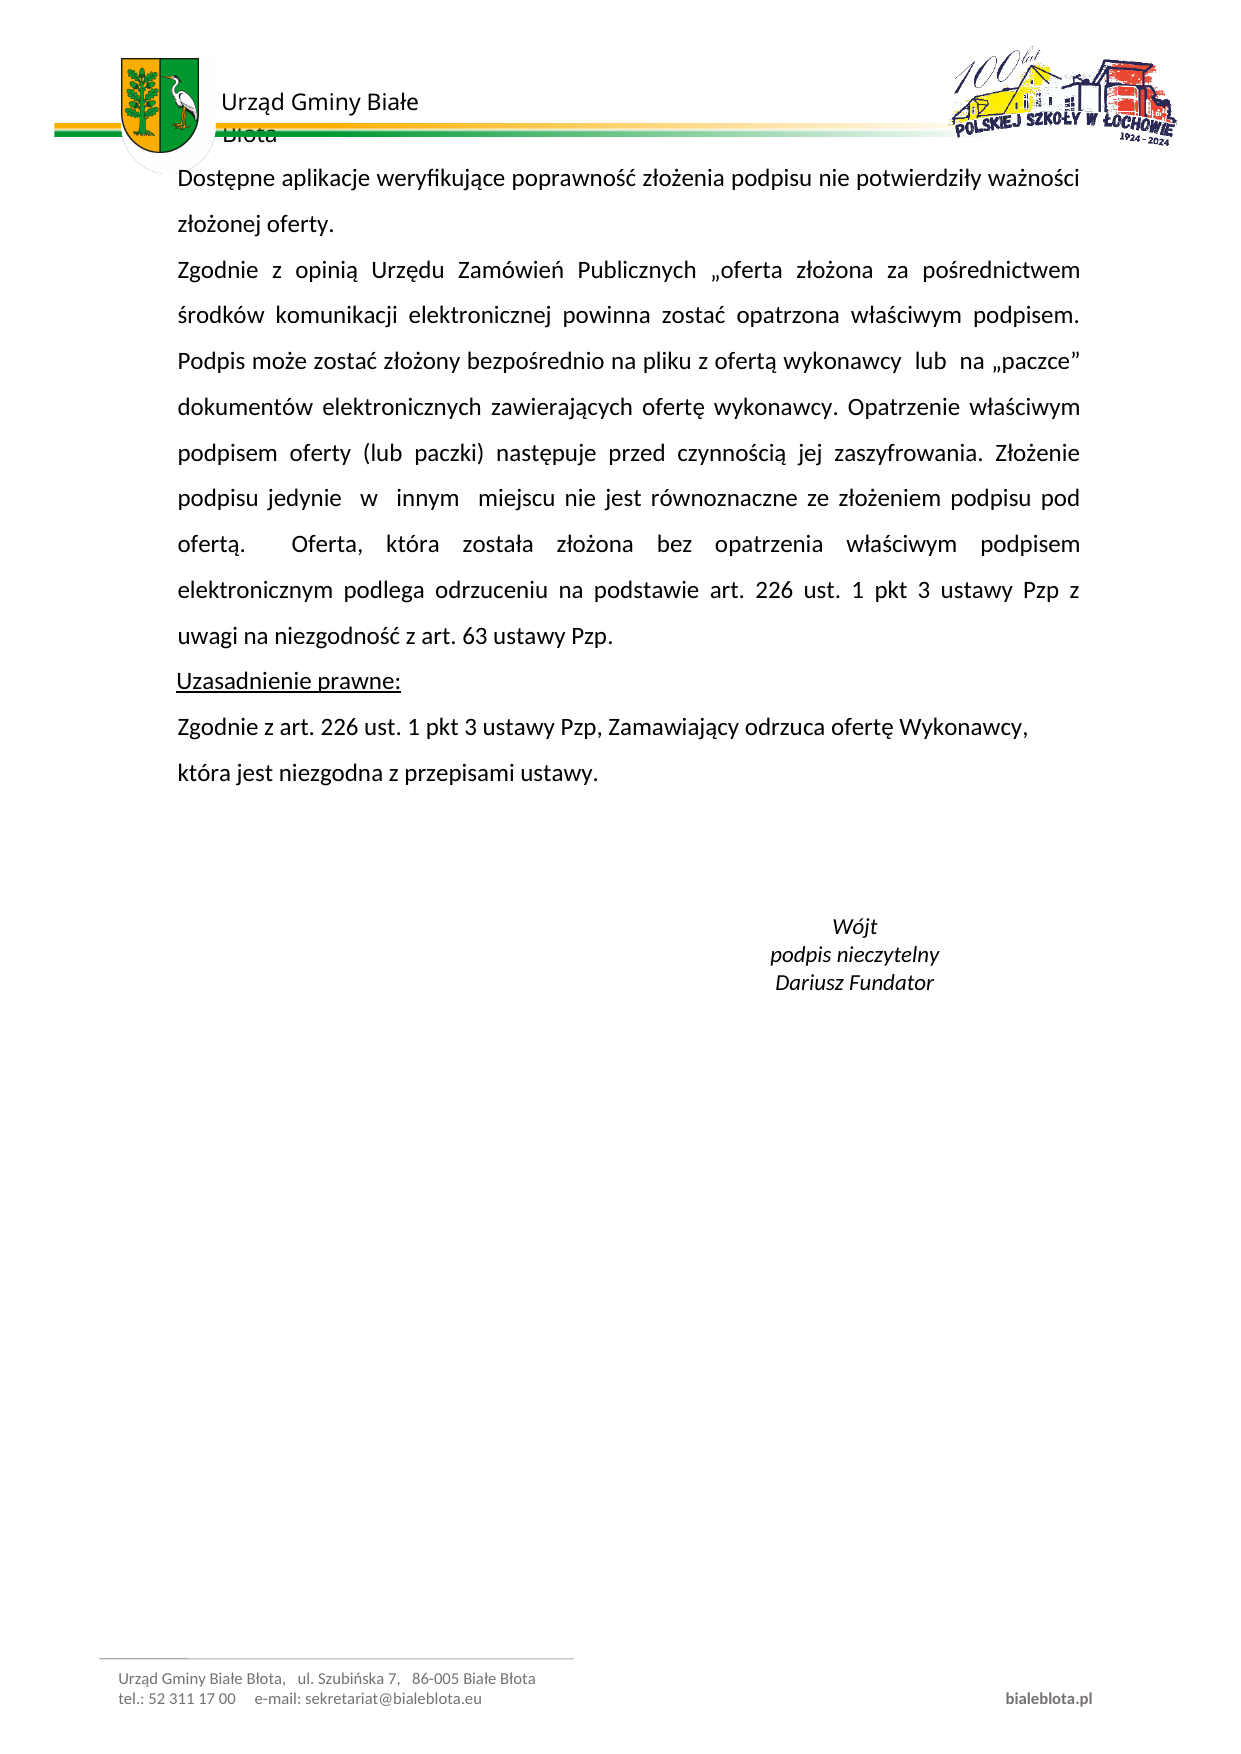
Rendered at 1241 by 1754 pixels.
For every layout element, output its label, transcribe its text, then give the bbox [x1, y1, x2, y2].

text podpis nieczytelny [619, 941, 1093, 968]
list Zgodnie z art. 226 ust. 1 pkt 3 ustawy Pzp, Zamawiający odrzuca ofertę Wykonawcy, która jest niezgodna z przepisami ustawy. [177, 711, 1081, 787]
text Dostępne aplikacje weryfikujące poprawność złożenia podpisu nie potwierdziły ważności złożonej oferty. [177, 162, 1081, 239]
picture [216, 46, 1179, 146]
picture [54, 58, 199, 153]
text Dariusz Fundator [619, 968, 1093, 997]
text Wójt [619, 912, 1093, 941]
text Uzasadnienie prawne: [176, 666, 1081, 696]
text Zgodnie z opinią Urzędu Zamówień Publicznych „oferta złożona za pośrednictwem środków komunikacji elektronicznej powinna zostać opatrzona właściwym podpisem. Podpis może zostać złożony bezpośrednio na pliku z ofertą wykonawcy lub na „paczce” dokumentów elektronicznych zawierających ofertę wykonawcy. Opatrzenie właściwym podpisem oferty (lub paczki) następuje przed czynnością jej zaszyfrowania. Złożenie podpisu jedynie w innym miejscu nie jest równoznaczne ze złożeniem podpisu pod ofertą. Oferta, która została złożona bez opatrzenia właściwym podpisem elektronicznym podlega odrzuceniu na podstawie art. 226 ust. 1 pkt 3 ustawy Pzp z uwagi na niezgodność z art. 63 ustawy Pzp. [177, 254, 1081, 650]
